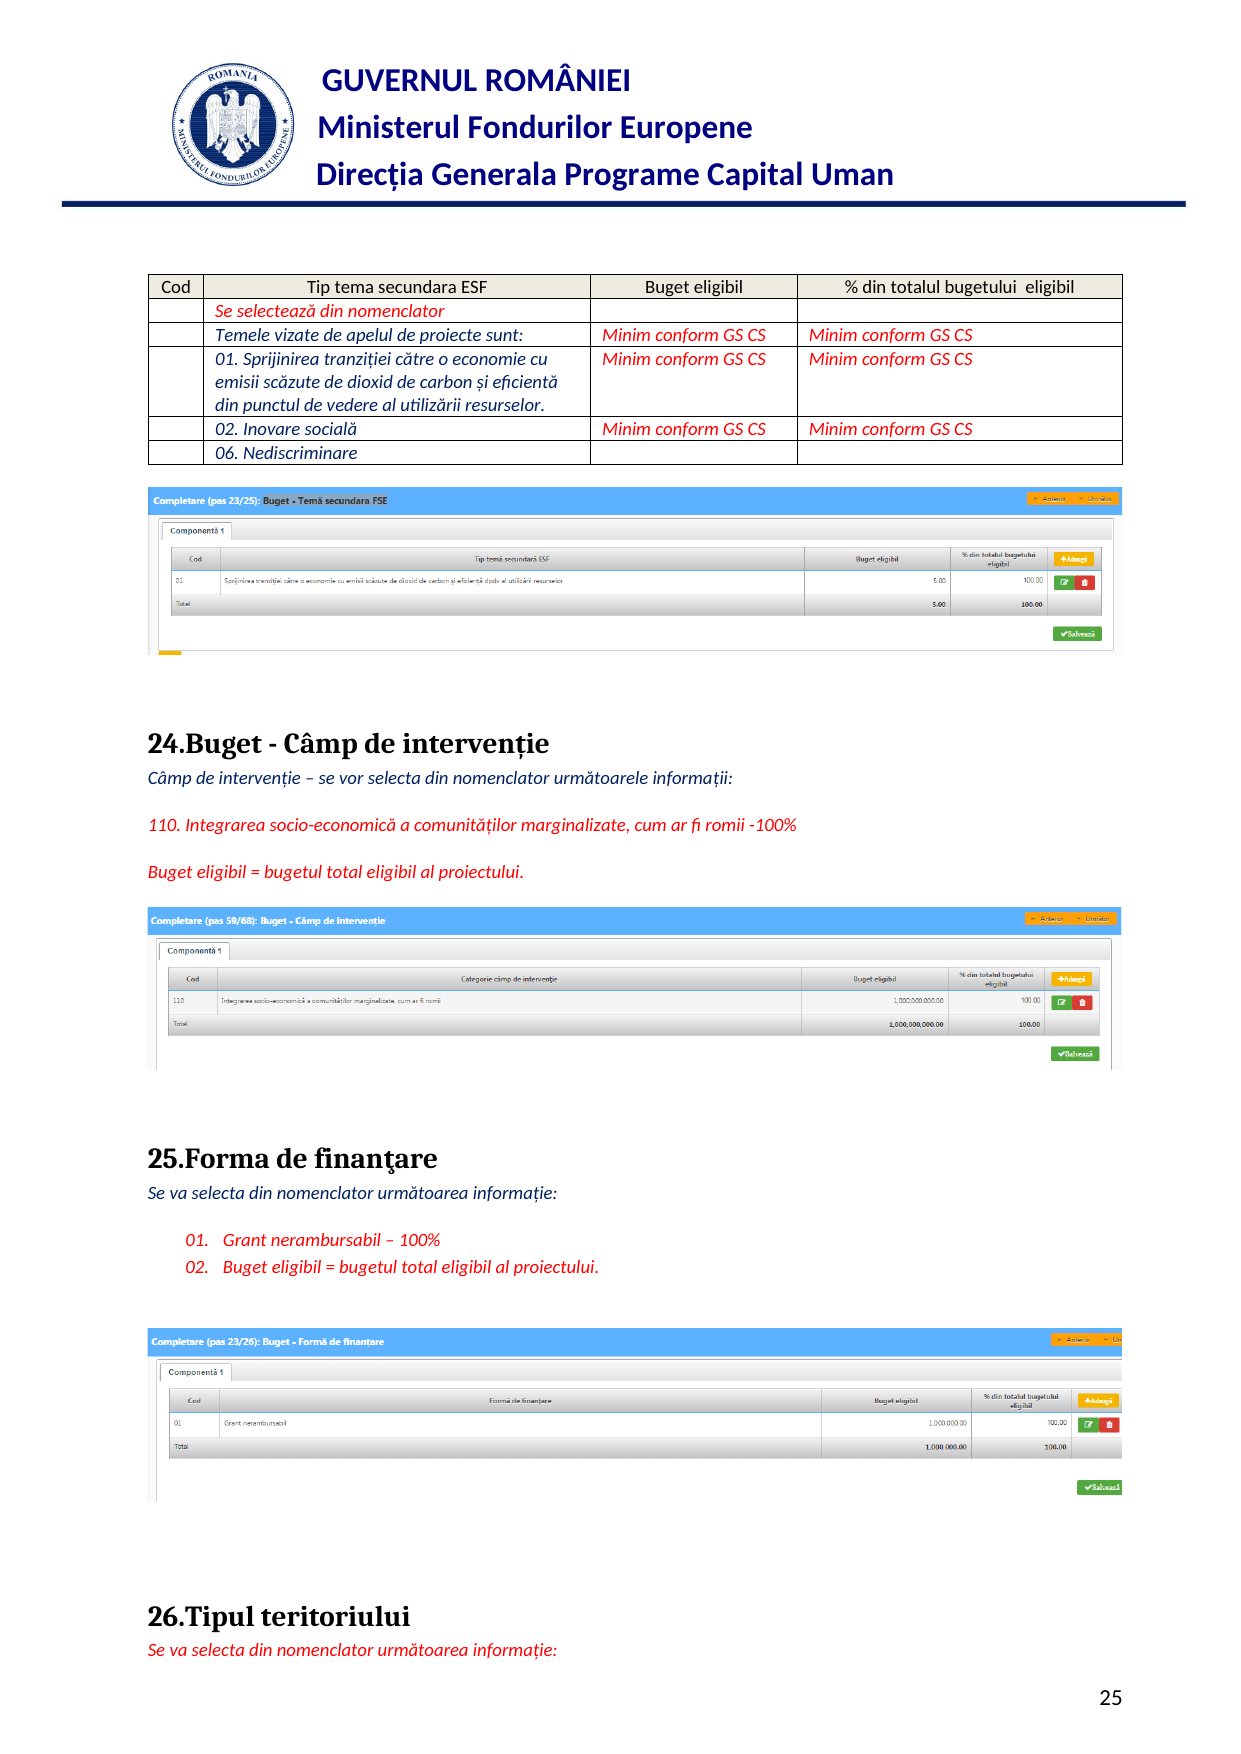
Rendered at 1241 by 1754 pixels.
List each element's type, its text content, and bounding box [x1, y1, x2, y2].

table_cell [798, 299, 1122, 322]
table_header % din totalul bugetului eligibil [798, 275, 1122, 298]
subtitle 26.Tipul teritoriului [148, 1600, 1122, 1633]
table_cell [149, 347, 203, 416]
table_cell [149, 441, 203, 464]
table_cell Temele vizate de apelul de proiecte sunt: [204, 323, 590, 346]
table_cell [591, 441, 797, 464]
subtitle 25.Forma de finanţare [148, 1143, 1122, 1176]
picture [171, 61, 296, 188]
text Se va selecta din nomenclator următoarea informație: [148, 1181, 1122, 1204]
table_cell 06. Nediscriminare [204, 441, 590, 464]
table_cell Minim conform GS CS [591, 323, 797, 346]
table_cell [149, 417, 203, 440]
table_header Cod [149, 275, 203, 298]
table_header Buget eligibil [591, 275, 797, 298]
table_header Tip tema secundara ESF [204, 275, 590, 298]
table_cell [149, 299, 203, 322]
picture [147, 1328, 1122, 1501]
text Buget eligibil = bugetul total eligibil al proiectului. [148, 860, 1122, 883]
table_cell Minim conform GS CS [591, 417, 797, 440]
picture [147, 487, 1123, 655]
picture [31, 193, 1210, 220]
table_cell 02. Inovare socială [204, 417, 590, 440]
table_cell [591, 299, 797, 322]
list Buget eligibil = bugetul total eligibil al proiectului. [185, 1255, 1122, 1278]
table_cell Se selectează din nomenclator [204, 299, 590, 322]
picture [147, 907, 1122, 1070]
table_cell 01. Sprijinirea tranziției către o economie cu emisii scăzute de dioxid de carbon și eficientă din punctul de vedere al utilizării resurselor. [204, 347, 590, 416]
table_cell Minim conform GS CS [591, 347, 797, 416]
table_cell Minim conform GS CS [798, 323, 1122, 346]
text 110. Integrarea socio-economică a comunităților marginalizate, cum ar fi romii -100% [148, 813, 1122, 836]
table_cell [149, 323, 203, 346]
text Câmp de intervenţie – se vor selecta din nomenclator următoarele informaţii: [148, 766, 1122, 789]
list Grant nerambursabil – 100% [185, 1228, 1122, 1251]
text Se va selecta din nomenclator următoarea informație: [148, 1638, 1122, 1661]
table_cell [798, 441, 1122, 464]
subtitle 24.Buget - Câmp de intervenție [148, 727, 1122, 761]
table_cell Minim conform GS CS [798, 417, 1122, 440]
table_cell Minim conform GS CS [798, 347, 1122, 416]
